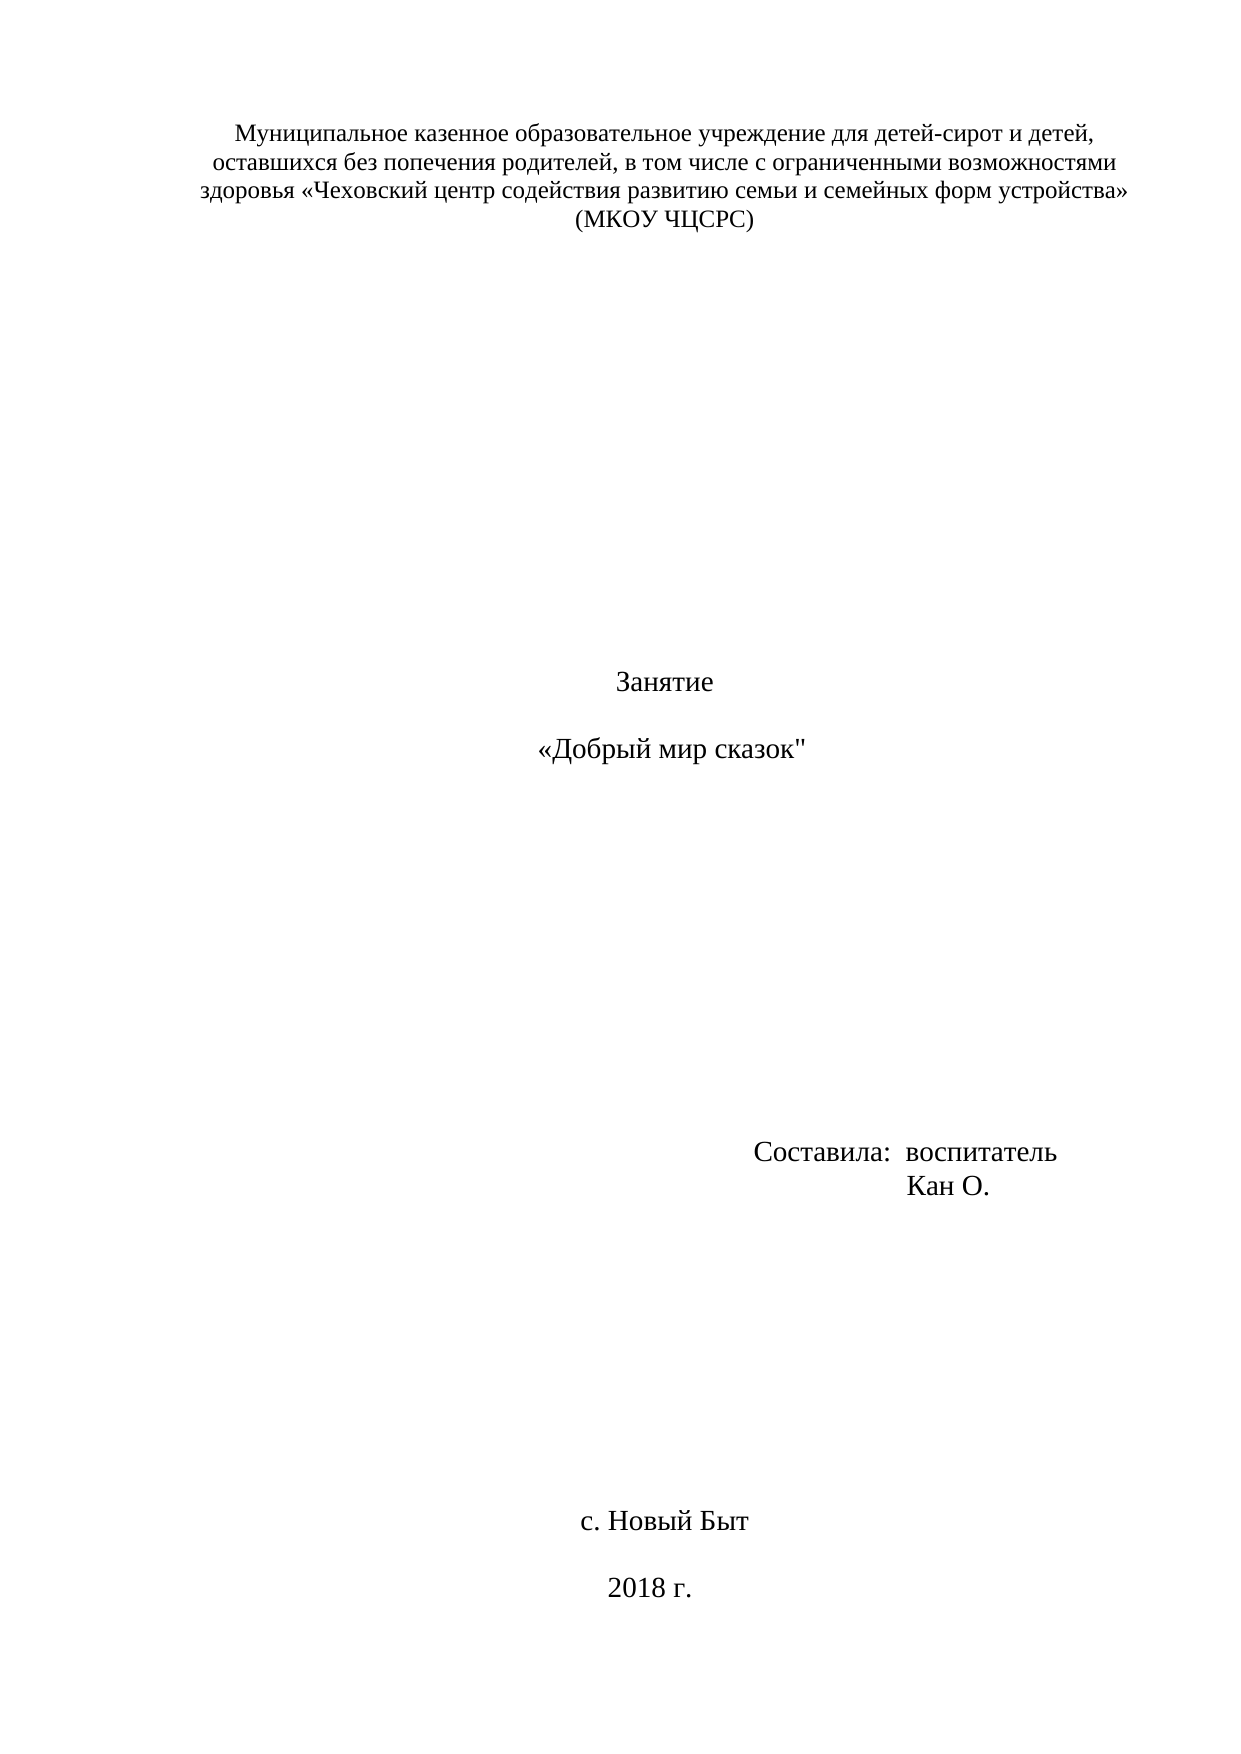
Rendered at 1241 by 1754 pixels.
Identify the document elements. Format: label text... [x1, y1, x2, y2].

text Муниципальное казенное образовательное учреждение для детей-сирот и детей, оставшихся без попечения родителей, в том числе с ограниченными возможностями здоровья «Чеховский центр содействия развитию семьи и семейных форм устройства» (МКОУ ЧЦСРС) [177, 118, 1152, 233]
text Кан О. [177, 1168, 1152, 1201]
text Составила: воспитатель [177, 1134, 1152, 1168]
text Занятие [177, 664, 1152, 698]
text «Добрый мир сказок" [177, 732, 1152, 765]
text с. Новый Быт [177, 1503, 1152, 1537]
text 2018 г. [177, 1570, 1152, 1604]
